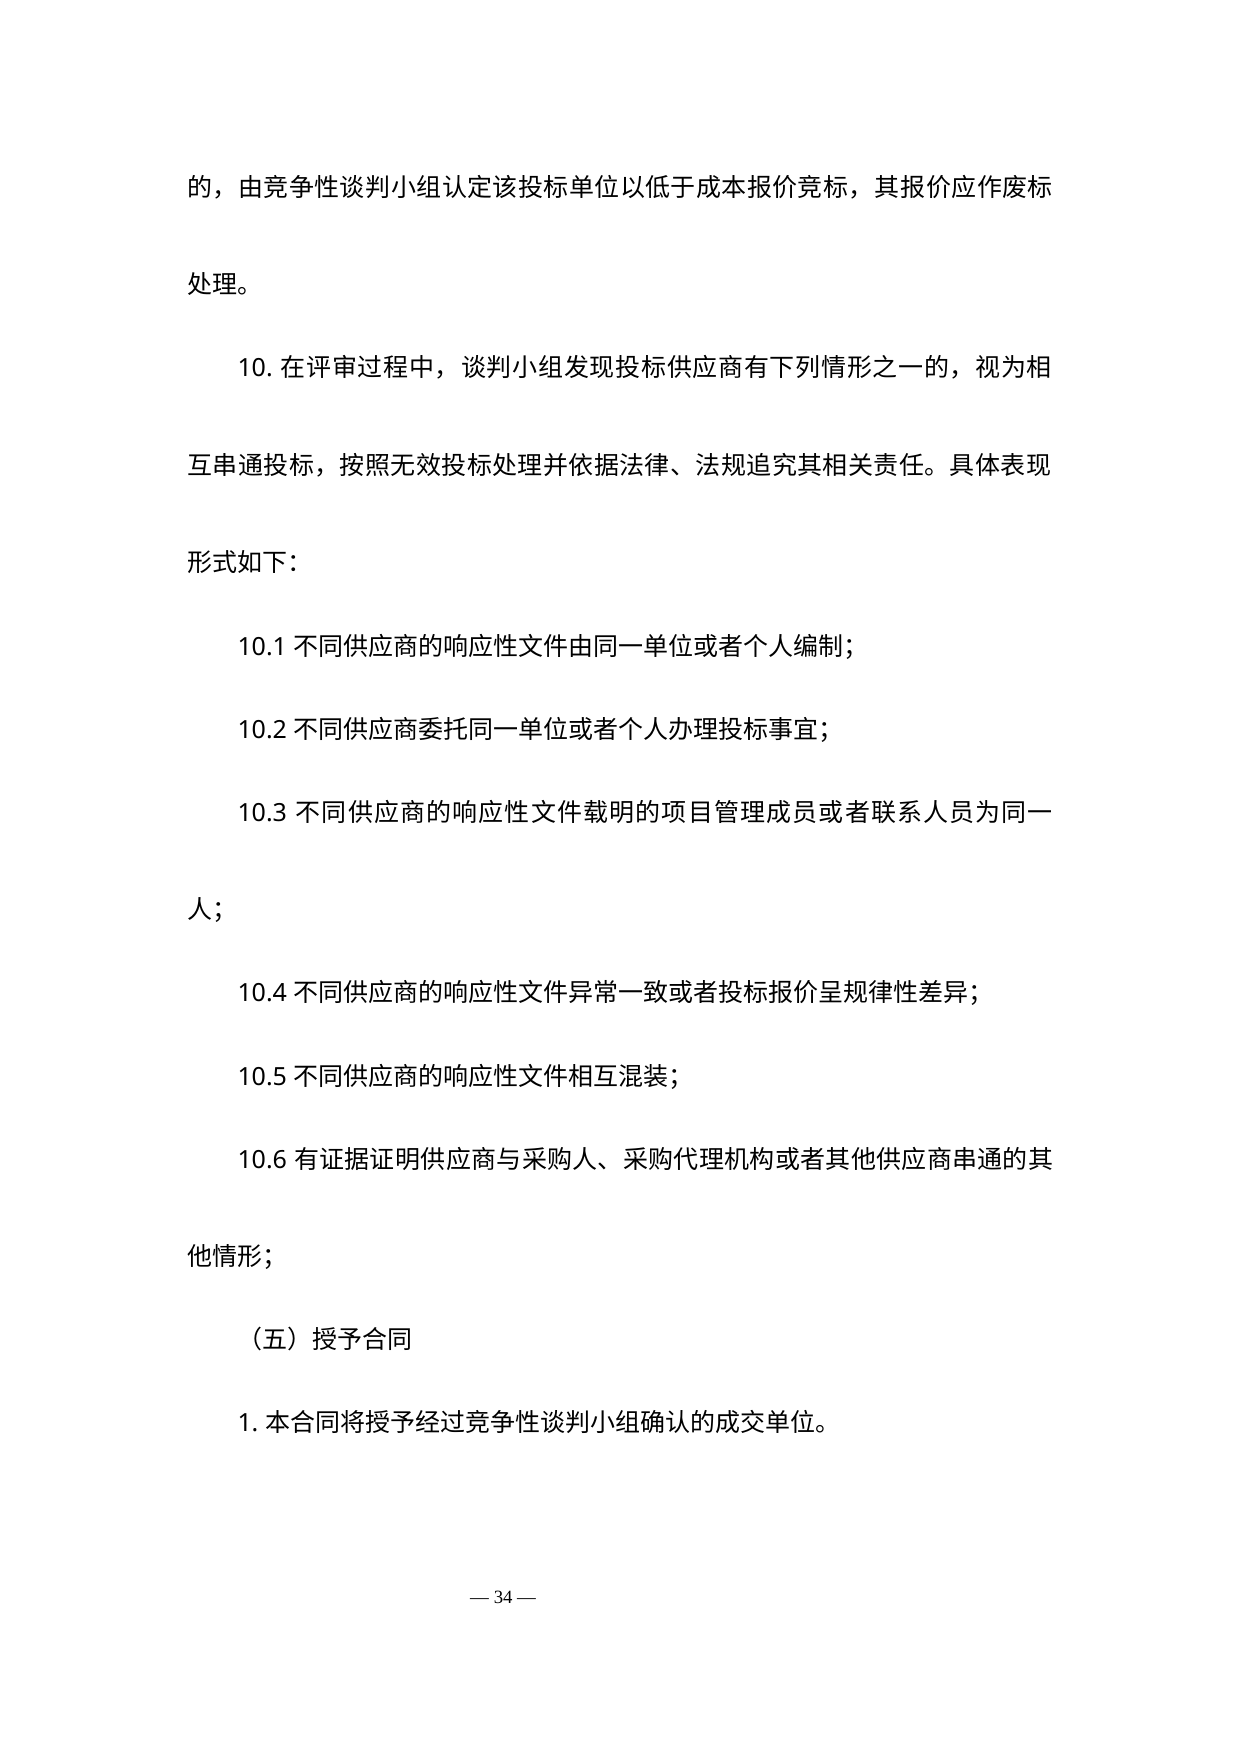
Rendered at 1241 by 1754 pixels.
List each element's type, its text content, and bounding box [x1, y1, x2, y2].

text 10.5 不同供应商的响应性文件相互混装； [187, 1042, 1053, 1107]
text 10.2 不同供应商委托同一单位或者个人办理投标事宜； [187, 695, 1053, 760]
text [187, 153, 1053, 315]
text （五）授予合同 [187, 1305, 1053, 1370]
text 1. 本合同将授予经过竞争性谈判小组确认的成交单位。 [187, 1388, 1053, 1453]
text 10. 在评审过程中，谈判小组发现投标供应商有下列情形之一的，视为相互串通投标，按照无效投标处理并依据法律、法规追究其相关责任。具体表现形式如下： [187, 333, 1053, 593]
text 10.6 有证据证明供应商与采购人、采购代理机构或者其他供应商串通的其他情形； [187, 1125, 1053, 1287]
text 10.4 不同供应商的响应性文件异常一致或者投标报价呈规律性差异； [187, 958, 1053, 1023]
text 10.1 不同供应商的响应性文件由同一单位或者个人编制； [187, 612, 1053, 677]
text 10.3 不同供应商的响应性文件载明的项目管理成员或者联系人员为同一人； [187, 778, 1053, 940]
